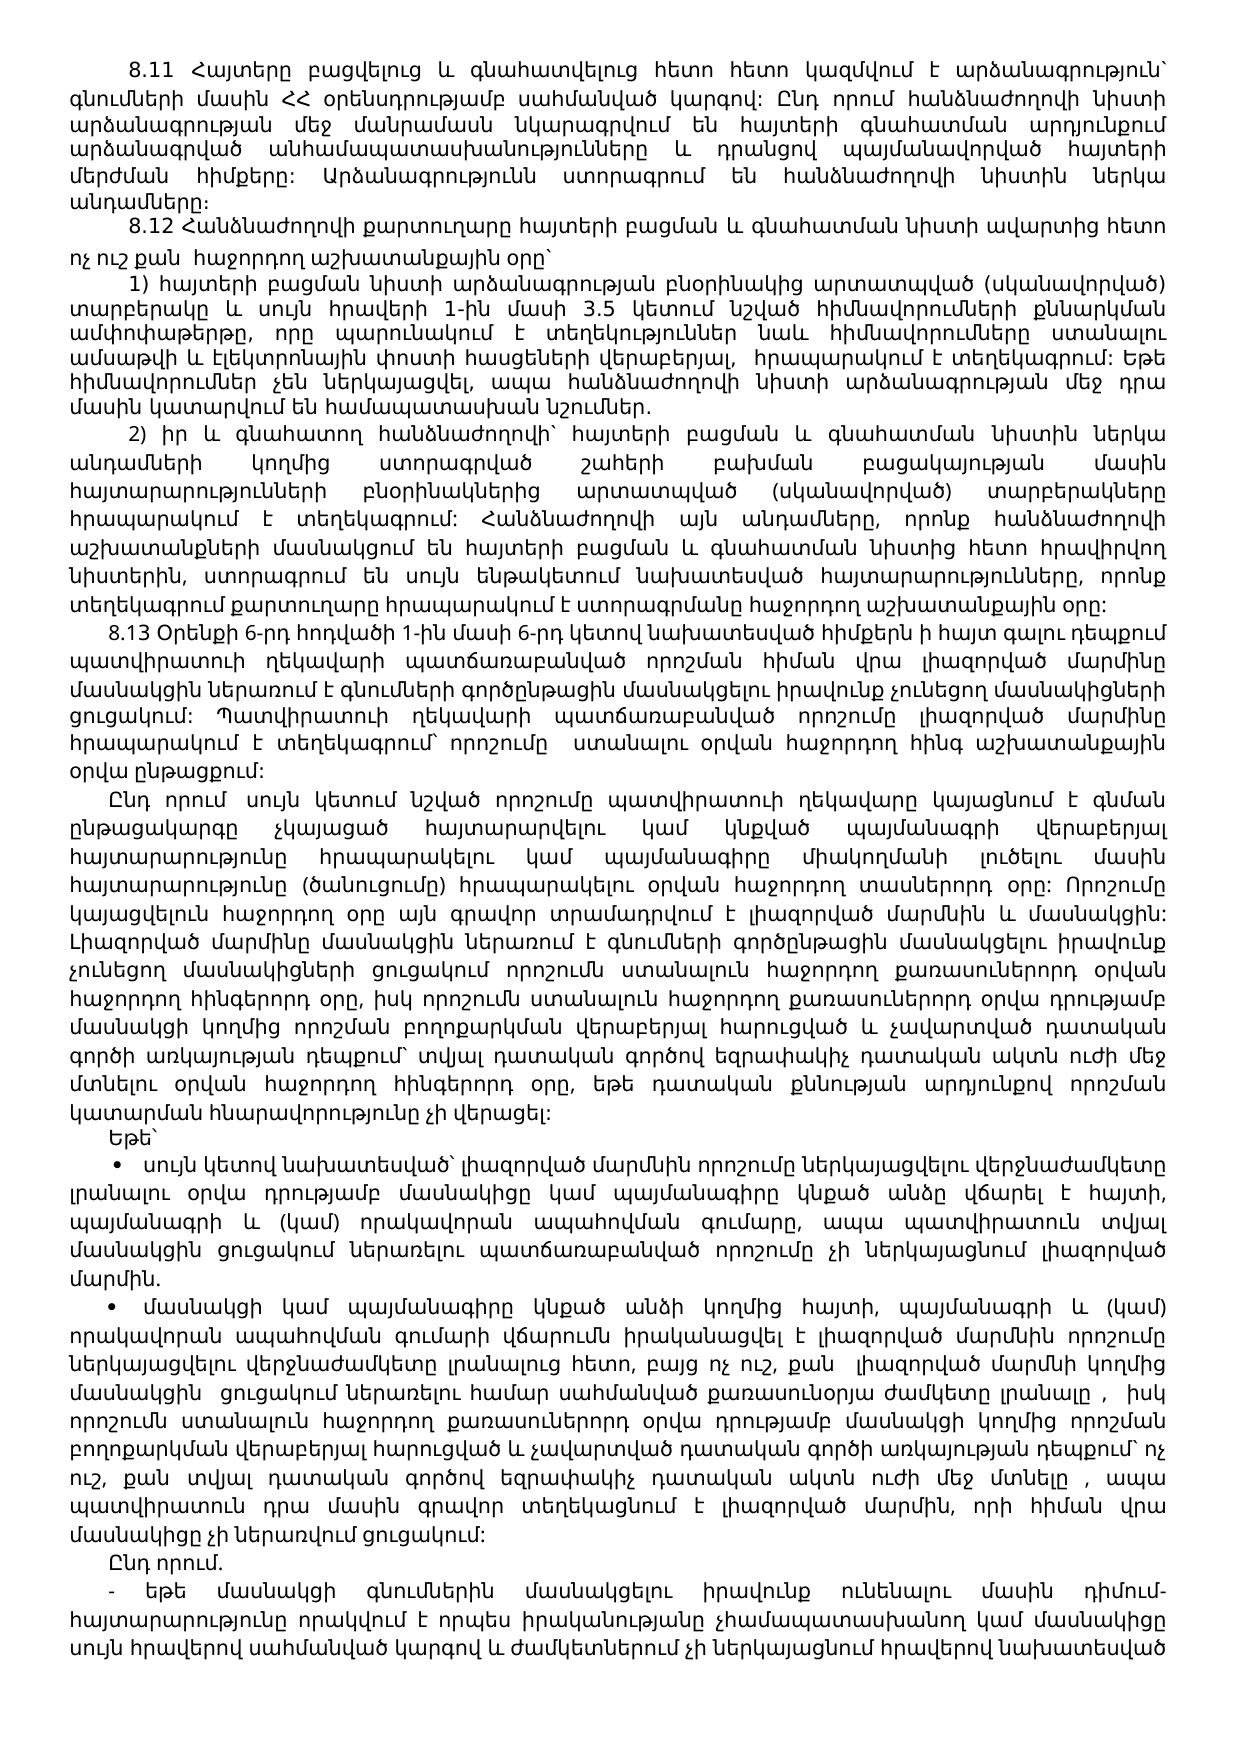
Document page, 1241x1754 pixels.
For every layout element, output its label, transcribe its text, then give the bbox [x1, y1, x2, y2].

text 8.12 Հանձնաժողովի քարտուղարը հայտերի բացման և գնահատման նիստի ավարտից հետո ոչ ուշ քան հաջորդող աշխատանքային օրը` [69, 214, 1167, 272]
text 8.11 Հայտերը բացվելուց և գնահատվելուց հետո հետո կազմվում է արձանագրություն` գնումների մասին ՀՀ օրենսդրությամբ սահմանված կարգով: Ընդ որում հանձնաժողովի նիստի արձանագրության մեջ մանրամասն նկարագրվում են հայտերի գնահատման արդյունքում արձանագրված անհամապատասխանությունները և դրանցով պայմանավորված հայտերի մերժման հիմքերը: Արձանագրությունն ստորագրում են հանձնաժողովի նիստին ներկա անդամները։ [69, 56, 1167, 214]
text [69, 1577, 1167, 1662]
text 8.13 Օրենքի 6-րդ հոդվածի 1-ին մասի 6-րդ կետով նախատեսված հիմքերն ի հայտ գալու դեպքում պատվիրատուի ղեկավարի պատճառաբանված որոշման հիման վրա լիազորված մարմինը մասնակցին ներառում է գնումների գործընթացին մասնակցելու իրավունք չունեցող մասնակիցների ցուցակում: Պատվիրատուի ղեկավարի պատճառաբանված որոշումը լիազորված մարմինը հրապարակում է տեղեկագրում՝ որոշումը ստանալու օրվան հաջորդող հինգ աշխատանքային օրվա ընթացքում: [69, 618, 1167, 785]
text Եթե՝ [69, 1126, 1167, 1150]
text 2) իր և գնահատող հանձնաժողովի` հայտերի բացման և գնահատման նիստին ներկա անդամների կողմից ստորագրված շահերի բախման բացակայության մասին հայտարարությունների բնօրինակներից արտատպված (սկանավորված) տարբերակները հրապարակում է տեղեկագրում: Հանձնաժողովի այն անդամները, որոնք հանձնաժողովի աշխատանքների մասնակցում են հայտերի բացման և գնահատման նիստից հետո հրավիրվող նիստերին, ստորագրում են սույն ենթակետում նախատեսված հայտարարությունները, որոնք տեղեկագրում քարտուղարը հրապարակում է ստորագրմանը հաջորդող աշխատանքային օրը: [69, 419, 1167, 618]
list սույն կետով նախատեսված՝ լիազորված մարմնին որոշումը ներկայացվելու վերջնաժամկետը լրանալու օրվա դրությամբ մասնակիցը կամ պայմանագիրը կնքած անձը վճարել է հայտի, պայմանագրի և (կամ) որակավորան ապահովման գումարը, ապա պատվիրատուն տվյալ մասնակցին ցուցակում ներառելու պատճառաբանված որոշումը չի ներկայացնում լիազորված մարմին. [69, 1150, 1167, 1292]
text Ընդ որում. [69, 1548, 1167, 1577]
list մասնակցի կամ պայմանագիրը կնքած անձի կողմից հայտի, պայմանագրի և (կամ) որակավորան ապահովման գումարի վճարումն իրականացվել է լիազորված մարմնին որոշումը ներկայացվելու վերջնաժամկետը լրանալուց հետո, բայց ոչ ուշ, քան լիազորված մարմնի կողմից մասնակցին ցուցակում ներառելու համար սահմանված քառասունօրյա ժամկետը լրանալը , իսկ որոշումն ստանալուն հաջորդող քառասուներորդ օրվա դրությամբ մասնակցի կողմից որոշման բողոքարկման վերաբերյալ հարուցված և չավարտված դատական գործի առկայության դեպքում` ոչ ուշ, քան տվյալ դատական գործով եզրափակիչ դատական ակտն ուժի մեջ մտնելը , ապա պատվիրատուն դրա մասին գրավոր տեղեկացնում է լիազորված մարմին, որի հիման վրա մասնակիցը չի ներառվում ցուցակում: [69, 1292, 1167, 1548]
text Ընդ որում սույն կետում նշված որոշումը պատվիրատուի ղեկավարը կայացնում է գնման ընթացակարգը չկայացած հայտարարվելու կամ կնքված պայմանագրի վերաբերյալ հայտարարությունը հրապարակելու կամ պայմանագիրը միակողմանի լուծելու մասին հայտարարությունը (ծանուցումը) հրապարակելու օրվան հաջորդող տասներորդ օրը: Որոշումը կայացվելուն հաջորդող օրը այն գրավոր տրամադրվում է լիազորված մարմնին և մասնակցին: Լիազորված մարմինը մասնակցին ներառում է գնումների գործընթացին մասնակցելու իրավունք չունեցող մասնակիցների ցուցակում որոշումն ստանալուն հաջորդող քառասուներորդ օրվան հաջորդող հինգերորդ օրը, իսկ որոշումն ստանալուն հաջորդող քառասուներորդ օրվա դրությամբ մասնակցի կողմից որոշման բողոքարկման վերաբերյալ հարուցված և չավարտված դատական գործի առկայության դեպքում` տվյալ դատական գործով եզրափակիչ դատական ակտն ուժի մեջ մտնելու օրվան հաջորդող հինգերորդ օրը, եթե դատական քննության արդյունքով որոշման կատարման հնարավորությունը չի վերացել: [69, 785, 1167, 1126]
text 1) հայտերի բացման նիստի արձանագրության բնօրինակից արտատպված (սկանավորված) տարբերակը և սույն հրավերի 1-ին մասի 3.5 կետում նշված հիմնավորումների քննարկման ամփոփաթերթը, որը պարունակում է տեղեկություններ նաև հիմնավորումները ստանալու ամսաթվի և էլեկտրոնային փոստի հասցեների վերաբերյալ, հրապարակում է տեղեկագրում: Եթե հիմնավորումներ չեն ներկայացվել, ապա հանձնաժողովի նիստի արձանագրության մեջ դրա մասին կատարվում են համապատասխան նշումներ. [69, 272, 1167, 419]
